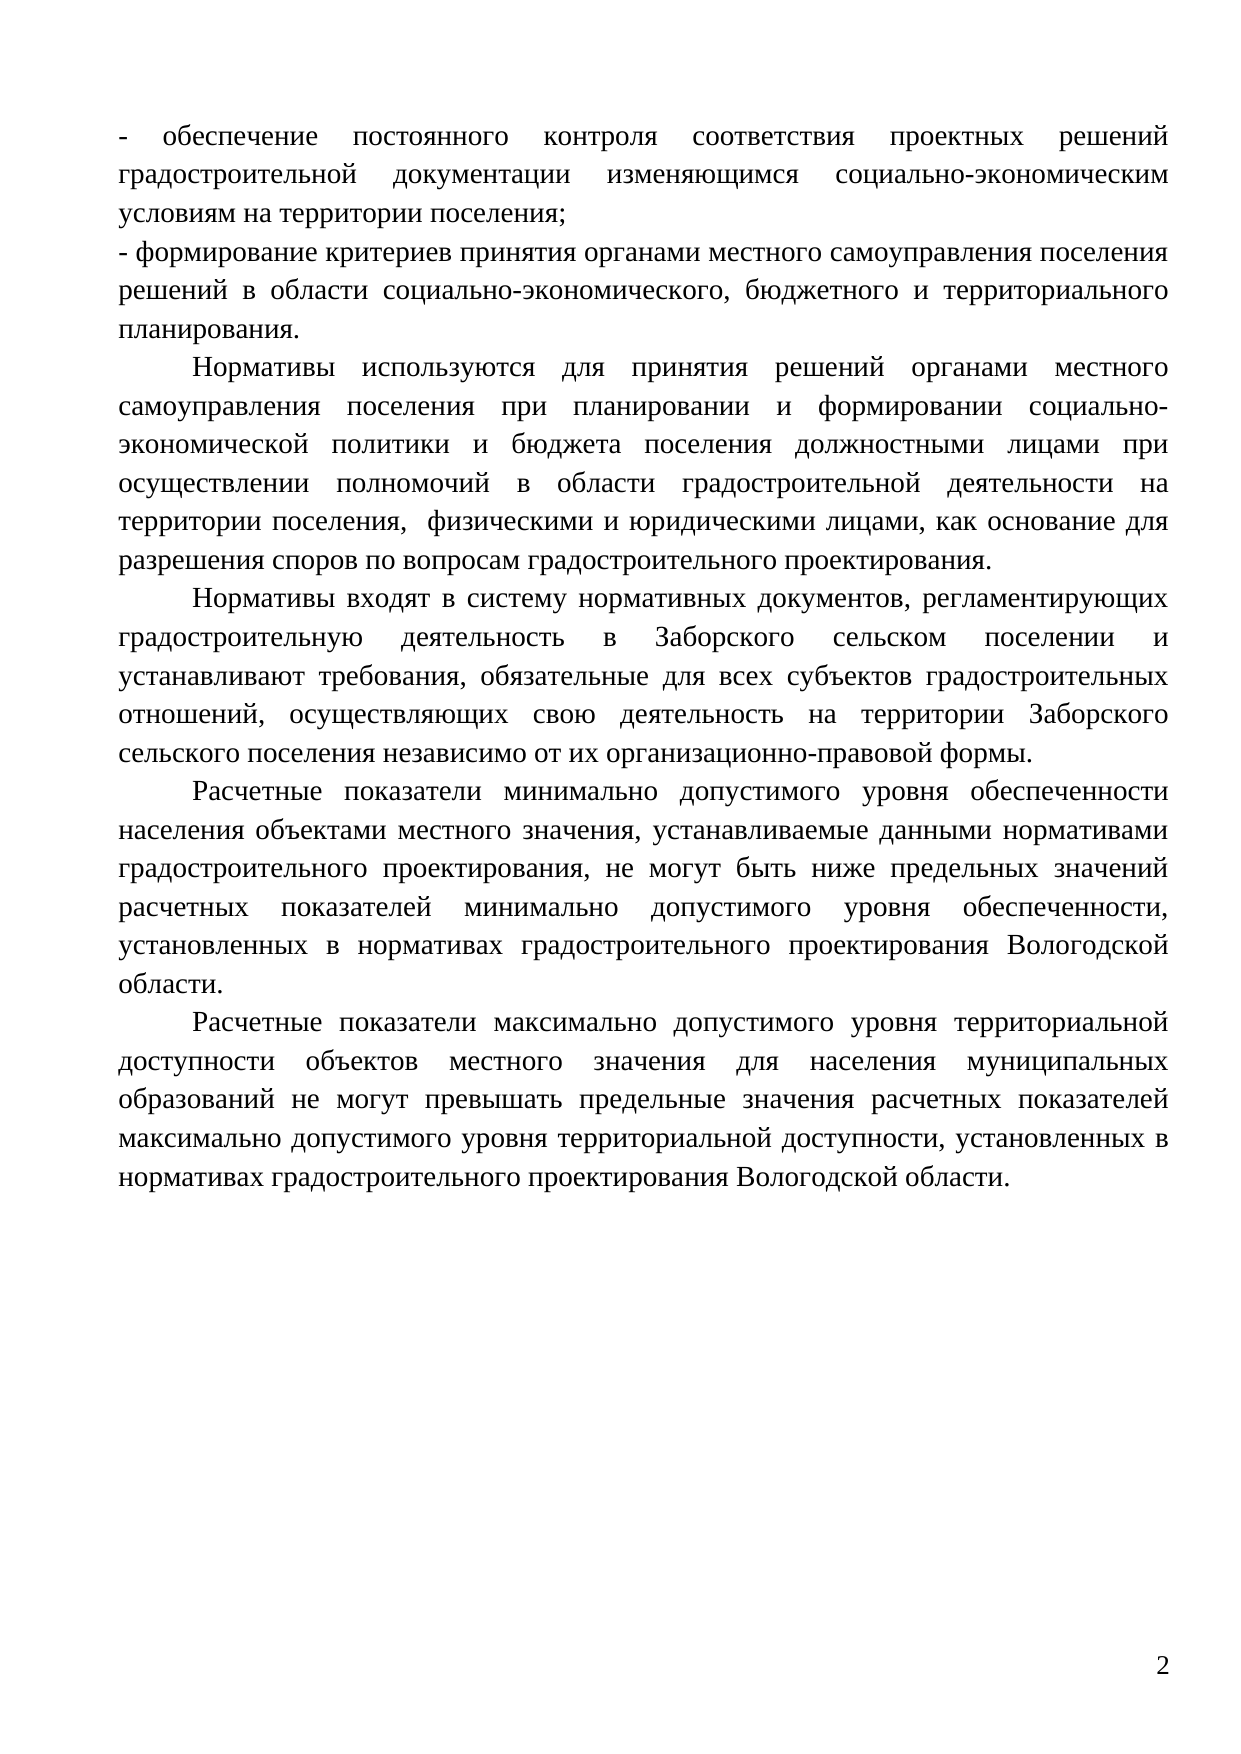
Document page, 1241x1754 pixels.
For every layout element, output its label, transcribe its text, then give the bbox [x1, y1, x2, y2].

text - обеспечение постоянного контроля соответствия проектных решений градостроительной документации изменяющимся социально-экономическим условиям на территории поселения; [118, 118, 1169, 229]
text - формирование критериев принятия органами местного самоуправления поселения решений в области социально-экономического, бюджетного и территориального планирования. [118, 234, 1169, 344]
text Нормативы используются для принятия решений органами местного самоуправления поселения при планировании и формировании социально-экономической политики и бюджета поселения должностными лицами при осуществлении полномочий в области градостроительной деятельности на территории поселения, физическими и юридическими лицами, как основание для разрешения споров по вопросам градостроительного проектирования. [118, 349, 1169, 576]
text Нормативы входят в систему нормативных документов, регламентирующих градостроительную деятельность в Заборского сельском поселении и устанавливают требования, обязательные для всех субъектов градостроительных отношений, осуществляющих свою деятельность на территории Заборского сельского поселения независимо от их организационно-правовой формы. [118, 581, 1169, 768]
text Расчетные показатели минимально допустимого уровня обеспеченности населения объектами местного значения, устанавливаемые данными нормативами градостроительного проектирования, не могут быть ниже предельных значений расчетных показателей минимально допустимого уровня обеспеченности, установленных в нормативах градостроительного проектирования Вологодской области. [118, 773, 1169, 999]
text Расчетные показатели максимально допустимого уровня территориальной доступности объектов местного значения для населения муниципальных образований не могут превышать предельные значения расчетных показателей максимально допустимого уровня территориальной доступности, установленных в нормативах градостроительного проектирования Вологодской области. [118, 1004, 1169, 1192]
